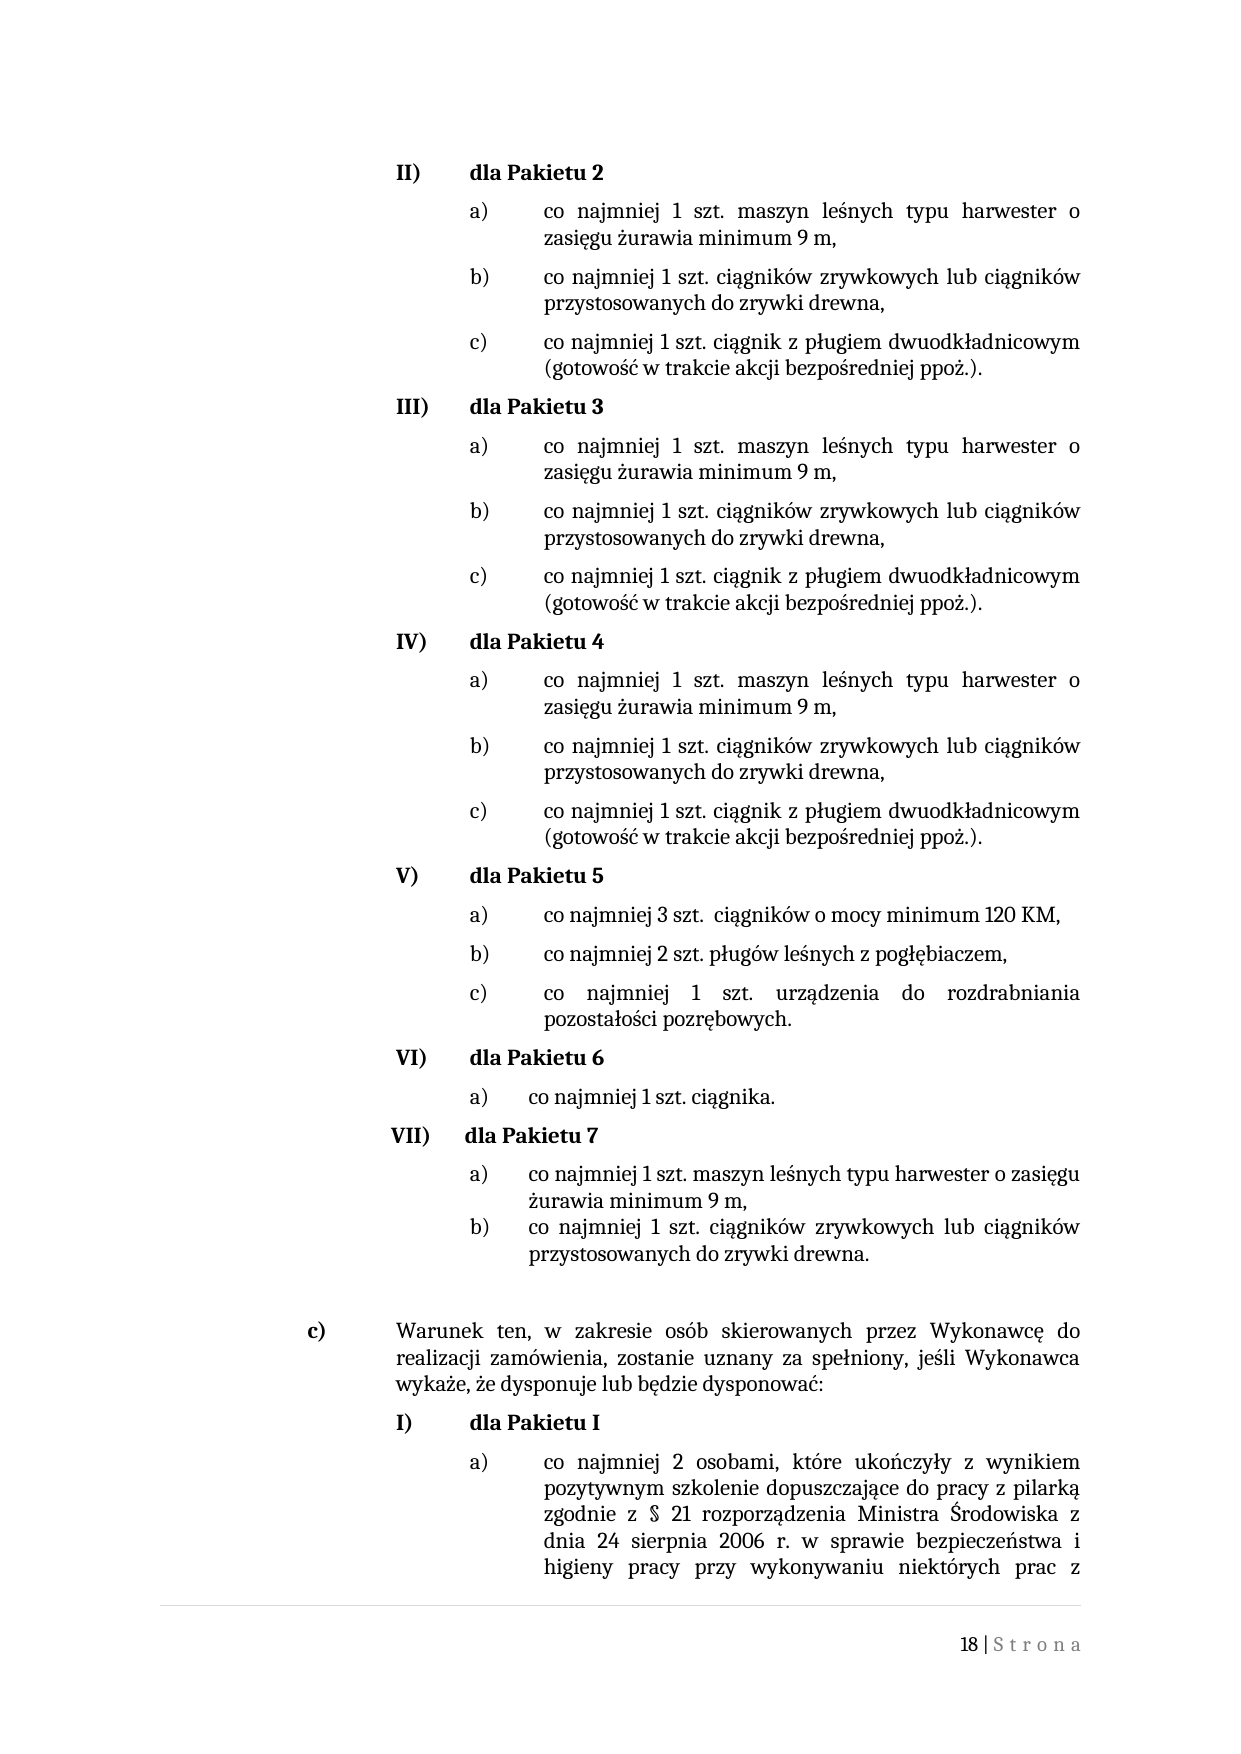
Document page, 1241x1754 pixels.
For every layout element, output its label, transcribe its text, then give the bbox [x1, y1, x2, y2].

text III) dla Pakietu 3 [396, 394, 1081, 420]
text c) co najmniej 1 szt. ciągnik z pługiem dwuodkładnicowym (gotowość w trakcie akcji bezpośredniej ppoż.). [469, 329, 1081, 381]
text c) co najmniej 1 szt. ciągnik z pługiem dwuodkładnicowym (gotowość w trakcie akcji bezpośredniej ppoż.). [469, 798, 1081, 850]
text a) co najmniej 1 szt. maszyn leśnych typu harwester o zasięgu żurawia minimum 9 m, [469, 667, 1081, 720]
text I) dla Pakietu I [396, 1409, 1081, 1436]
text c) co najmniej 1 szt. ciągnik z pługiem dwuodkładnicowym (gotowość w trakcie akcji bezpośredniej ppoż.). [469, 563, 1081, 616]
list co najmniej 1 szt. ciągnika. [469, 1083, 1081, 1110]
text V) dla Pakietu 5 [396, 863, 1081, 889]
list co najmniej 1 szt. ciągników zrywkowych lub ciągników przystosowanych do zrywki drewna. [469, 1214, 1081, 1267]
text c) Warunek ten, w zakresie osób skierowanych przez Wykonawcę do realizacji zamówienia, zostanie uznany za spełniony, jeśli Wykonawca wykaże, że dysponuje lub będzie dysponować: [307, 1318, 1081, 1397]
text IV) dla Pakietu 4 [396, 628, 1081, 655]
list co najmniej 1 szt. maszyn leśnych typu harwester o zasięgu żurawia minimum 9 m, [469, 1161, 1081, 1214]
text b) co najmniej 1 szt. ciągników zrywkowych lub ciągników przystosowanych do zrywki drewna, [469, 263, 1081, 316]
text a) co najmniej 1 szt. maszyn leśnych typu harwester o zasięgu żurawia minimum 9 m, [469, 433, 1081, 486]
text b) co najmniej 1 szt. ciągników zrywkowych lub ciągników przystosowanych do zrywki drewna, [469, 498, 1081, 551]
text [469, 1448, 1081, 1580]
text c) co najmniej 1 szt. urządzenia do rozdrabniania pozostałości pozrębowych. [469, 979, 1081, 1032]
text VI) dla Pakietu 6 [396, 1045, 1081, 1071]
text b) co najmniej 1 szt. ciągników zrywkowych lub ciągników przystosowanych do zrywki drewna, [469, 732, 1081, 785]
text a) co najmniej 1 szt. maszyn leśnych typu harwester o zasięgu żurawia minimum 9 m, [469, 198, 1081, 251]
text a) co najmniej 3 szt. ciągników o mocy minimum 120 KM, [469, 902, 1081, 928]
text b) co najmniej 2 szt. pługów leśnych z pogłębiaczem, [469, 941, 1081, 967]
text VII) dla Pakietu 7 [381, 1122, 1081, 1149]
text II) dla Pakietu 2 [396, 159, 1081, 186]
